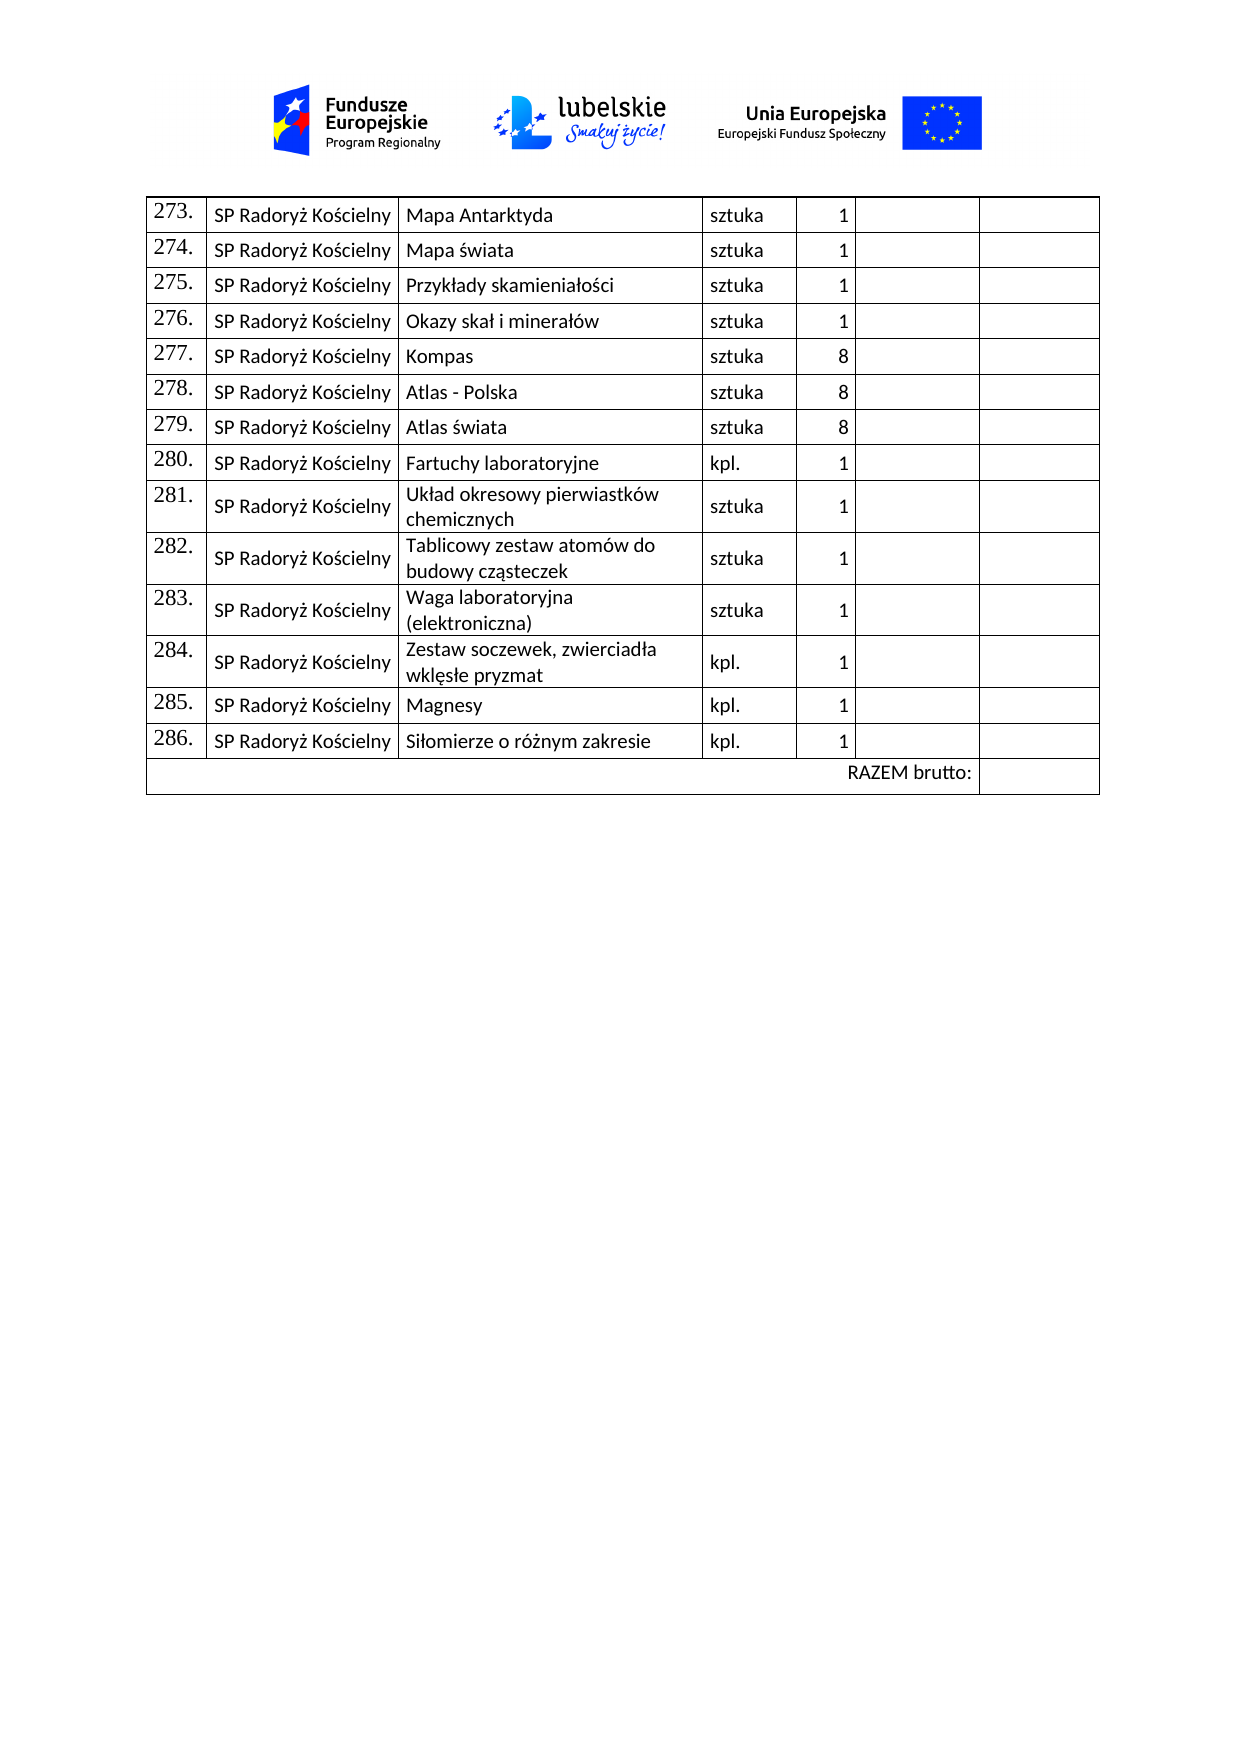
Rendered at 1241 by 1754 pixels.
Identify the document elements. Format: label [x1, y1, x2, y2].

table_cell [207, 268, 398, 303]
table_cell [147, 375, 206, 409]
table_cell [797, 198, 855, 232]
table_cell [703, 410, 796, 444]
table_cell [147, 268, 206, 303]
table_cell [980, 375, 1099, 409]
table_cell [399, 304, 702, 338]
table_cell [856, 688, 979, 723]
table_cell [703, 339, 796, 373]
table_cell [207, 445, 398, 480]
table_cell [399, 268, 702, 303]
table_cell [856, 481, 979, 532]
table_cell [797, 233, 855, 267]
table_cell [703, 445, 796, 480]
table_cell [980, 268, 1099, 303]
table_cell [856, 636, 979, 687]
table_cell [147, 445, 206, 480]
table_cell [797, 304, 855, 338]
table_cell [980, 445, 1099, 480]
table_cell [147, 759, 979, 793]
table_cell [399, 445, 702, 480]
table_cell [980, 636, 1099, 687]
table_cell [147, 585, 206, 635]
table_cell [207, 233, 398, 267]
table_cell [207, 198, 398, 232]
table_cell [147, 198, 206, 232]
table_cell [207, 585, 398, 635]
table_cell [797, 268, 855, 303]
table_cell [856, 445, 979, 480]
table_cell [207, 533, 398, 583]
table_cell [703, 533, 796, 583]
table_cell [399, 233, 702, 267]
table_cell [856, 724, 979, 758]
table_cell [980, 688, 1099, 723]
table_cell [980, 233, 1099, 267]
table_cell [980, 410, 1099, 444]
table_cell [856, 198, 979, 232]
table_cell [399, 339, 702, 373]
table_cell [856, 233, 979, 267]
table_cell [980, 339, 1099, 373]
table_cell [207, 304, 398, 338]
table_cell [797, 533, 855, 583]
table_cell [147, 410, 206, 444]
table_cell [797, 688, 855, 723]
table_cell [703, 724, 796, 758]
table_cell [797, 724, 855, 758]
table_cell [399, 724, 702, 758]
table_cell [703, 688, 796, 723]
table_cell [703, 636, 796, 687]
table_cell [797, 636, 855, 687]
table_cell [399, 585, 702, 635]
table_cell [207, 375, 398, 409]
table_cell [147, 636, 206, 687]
picture [149, 73, 1091, 168]
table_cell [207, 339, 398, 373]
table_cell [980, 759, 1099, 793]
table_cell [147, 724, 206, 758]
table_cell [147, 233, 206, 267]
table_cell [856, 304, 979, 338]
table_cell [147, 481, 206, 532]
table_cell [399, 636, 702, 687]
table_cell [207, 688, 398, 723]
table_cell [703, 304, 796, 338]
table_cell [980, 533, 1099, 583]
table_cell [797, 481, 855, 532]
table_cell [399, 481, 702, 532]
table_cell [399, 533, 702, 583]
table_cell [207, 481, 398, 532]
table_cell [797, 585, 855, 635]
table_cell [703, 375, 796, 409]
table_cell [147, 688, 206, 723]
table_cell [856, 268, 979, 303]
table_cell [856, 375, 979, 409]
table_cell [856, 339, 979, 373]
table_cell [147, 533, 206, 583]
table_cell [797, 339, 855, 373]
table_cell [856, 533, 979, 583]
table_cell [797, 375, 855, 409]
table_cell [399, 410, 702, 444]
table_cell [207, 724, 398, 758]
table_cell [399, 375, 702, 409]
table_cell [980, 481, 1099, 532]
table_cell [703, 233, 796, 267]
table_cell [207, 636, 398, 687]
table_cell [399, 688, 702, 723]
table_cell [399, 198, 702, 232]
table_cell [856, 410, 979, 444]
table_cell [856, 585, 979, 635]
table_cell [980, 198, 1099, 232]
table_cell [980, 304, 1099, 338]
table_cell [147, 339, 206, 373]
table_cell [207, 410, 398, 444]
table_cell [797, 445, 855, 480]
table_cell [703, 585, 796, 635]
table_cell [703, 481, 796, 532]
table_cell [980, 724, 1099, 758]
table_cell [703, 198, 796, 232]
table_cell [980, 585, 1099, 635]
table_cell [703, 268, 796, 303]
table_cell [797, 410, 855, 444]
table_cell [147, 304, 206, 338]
